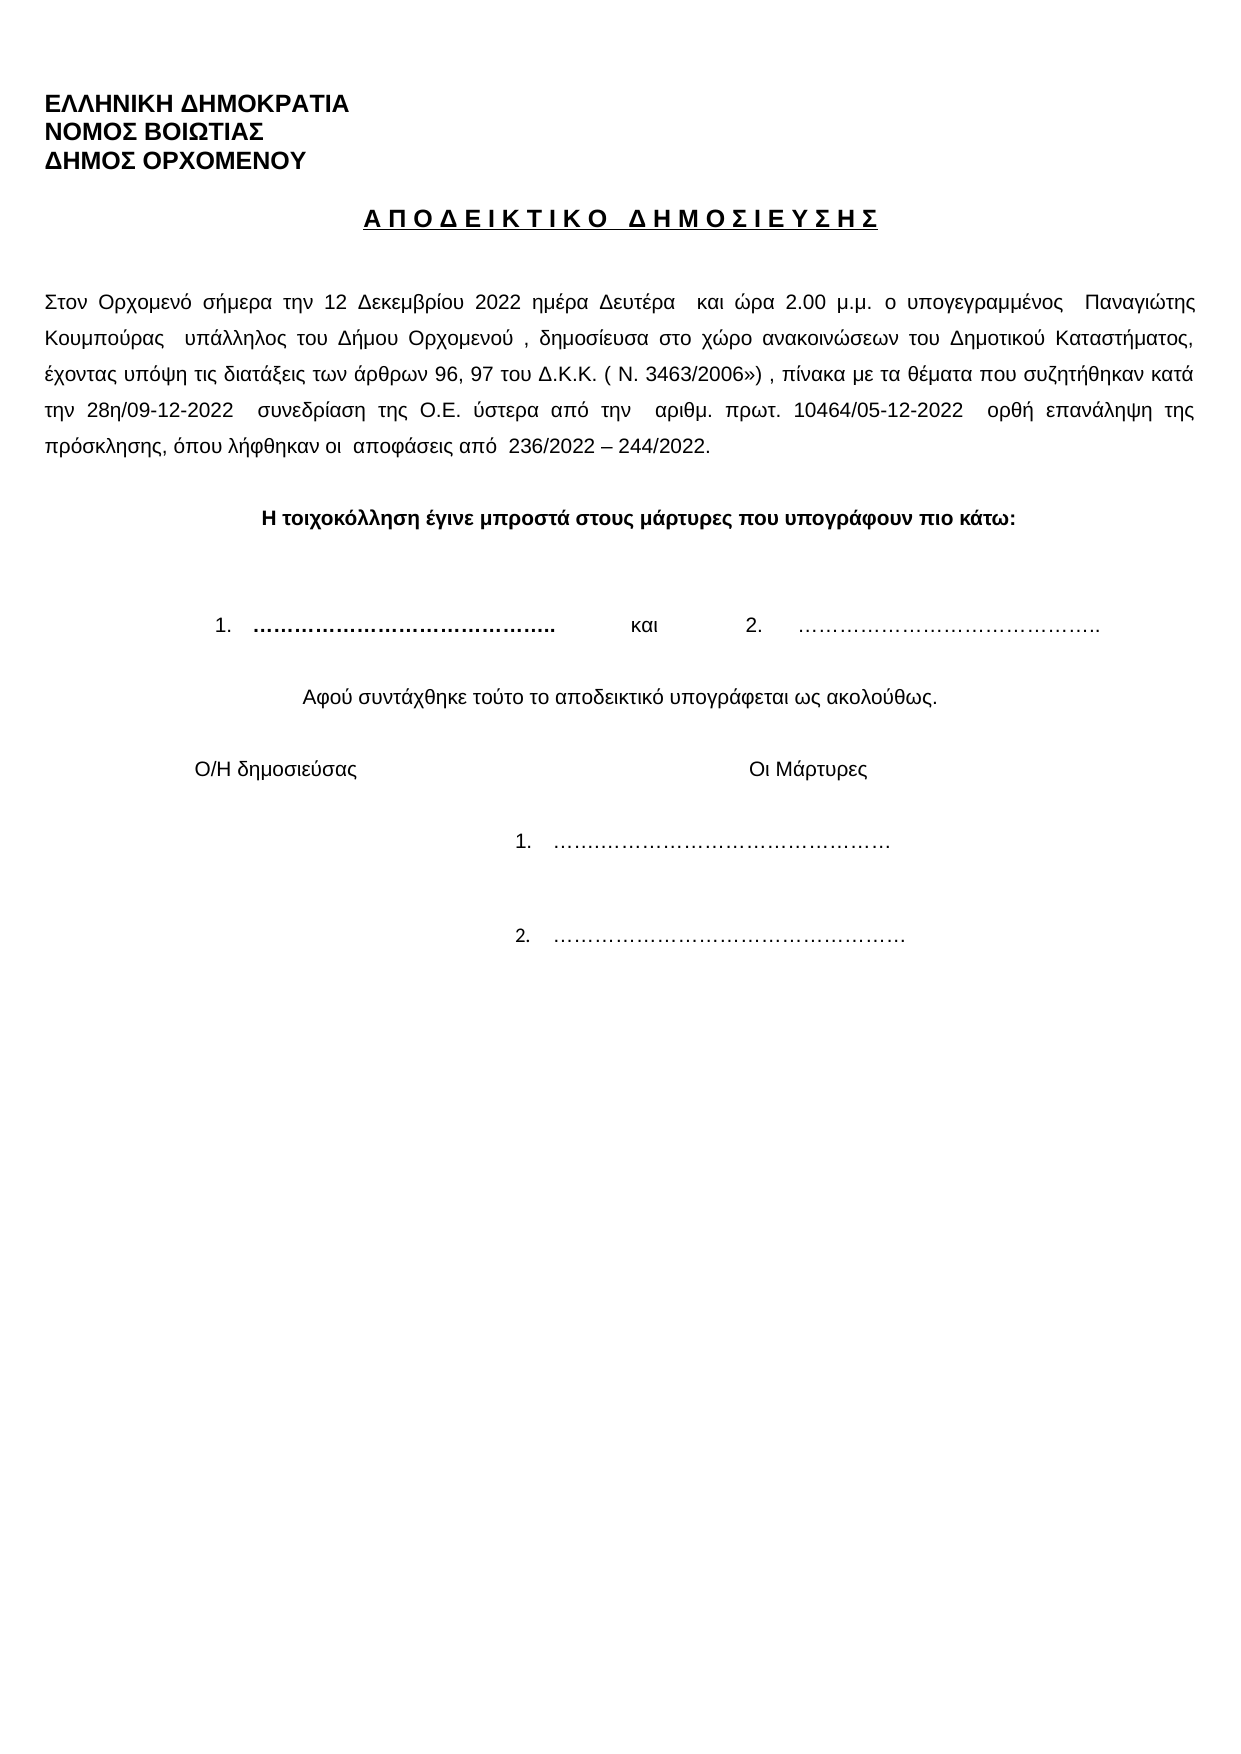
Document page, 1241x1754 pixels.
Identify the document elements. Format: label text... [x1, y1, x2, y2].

list …………………………………………… [515, 922, 1196, 947]
text Ο/Η δημοσιεύσας Οι Μάρτυρες [119, 757, 1196, 781]
title Α Π Ο Δ Ε Ι Κ Τ Ι Κ Ο Δ Η Μ Ο Σ Ι Ε Υ Σ Η Σ [44, 204, 1196, 232]
text Στον Ορχομενό σήμερα την 12 Δεκεμβρίου 2022 ημέρα Δευτέρα και ώρα 2.00 μ.μ. o υπογεγραμμένος Παναγιώτης Κουμπούρας υπάλληλος του Δήμου Ορχομενού , δημοσίευσα στο χώρο ανακοινώσεων του Δημοτικού Καταστήματος, έχοντας υπόψη τις διατάξεις των άρθρων 96, 97 του Δ.Κ.Κ. ( Ν. 3463/2006») , πίνακα με τα θέματα που συζητήθηκαν κατά την 28η/09-12-2022 συνεδρίαση της Ο.Ε. ύστερα από την αριθμ. πρωτ. 10464/05-12-2022 ορθή επανάληψη της πρόσκλησης, όπου λήφθηκαν οι αποφάσεις από 236/2022 – 244/2022. [44, 290, 1196, 458]
text ΕΛΛΗΝΙΚΗ ΔΗΜΟΚΡΑΤΙΑ [44, 89, 1196, 117]
text ΝΟΜΟΣ ΒΟΙΩΤΙΑΣ [44, 117, 1196, 146]
text Αφού συντάχθηκε τούτο το αποδεικτικό υπογράφεται ως ακολούθως. [44, 685, 1196, 709]
list …………………………………….. και 2. …………………………………….. [119, 613, 1196, 637]
text Η τοιχοκόλληση έγινε μπροστά στους μάρτυρες που υπογράφουν πιο κάτω: [82, 506, 1196, 529]
list …….…………………………………… [515, 829, 1196, 853]
text ΔΗΜΟΣ ΟΡΧΟΜΕΝΟΥ [44, 146, 1196, 175]
